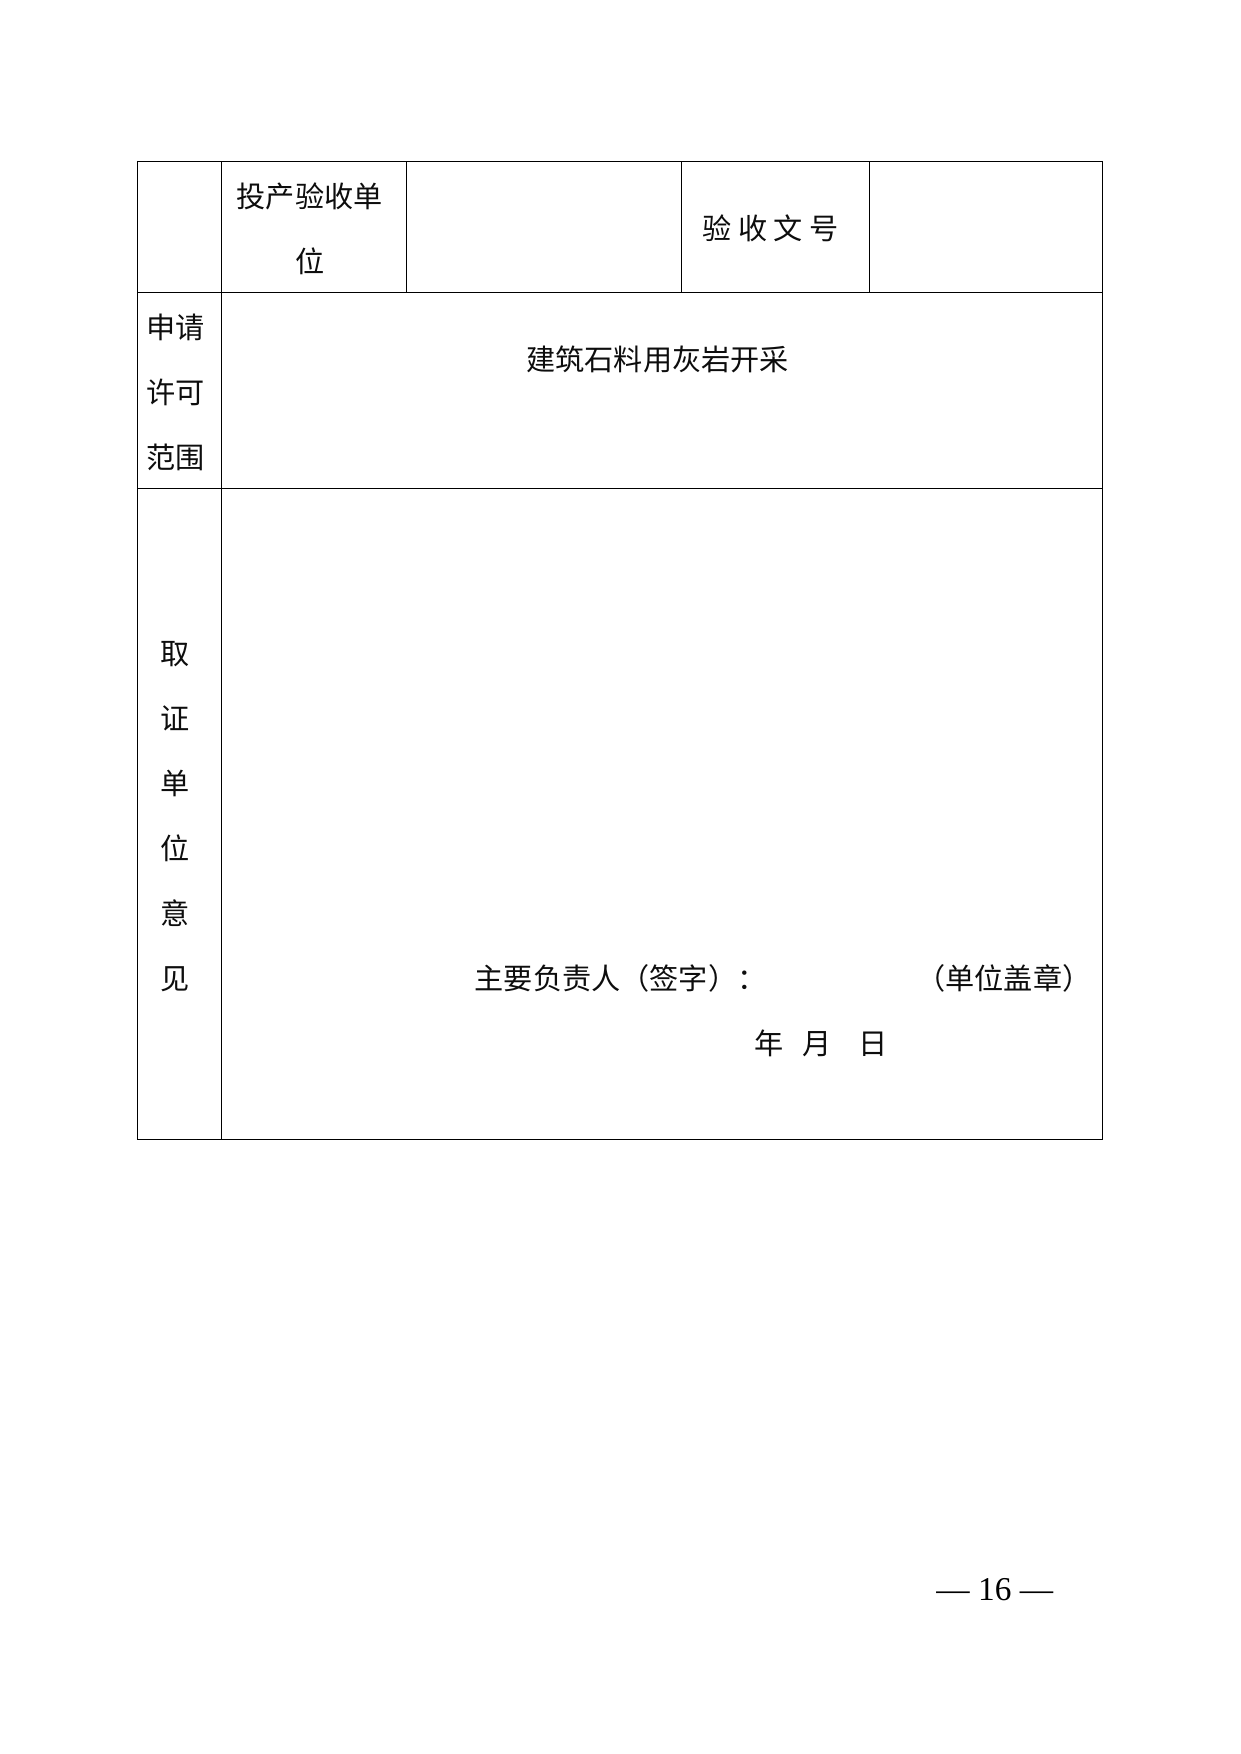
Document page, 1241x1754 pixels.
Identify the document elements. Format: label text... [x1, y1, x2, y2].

table_cell 主要负责人（签字）： （单位盖章） 年 月 日 [222, 489, 1102, 1139]
table_cell 验 收 文 号 [682, 162, 869, 292]
table_cell [407, 162, 681, 292]
table_cell [870, 162, 1102, 292]
table_cell 取 证 单 位 意 见 [138, 489, 221, 1139]
table_cell 建筑石料用灰岩开采 [222, 293, 1102, 488]
table_cell 投产验收单位 [222, 162, 406, 292]
table_cell 申请许可范围 [138, 293, 221, 488]
